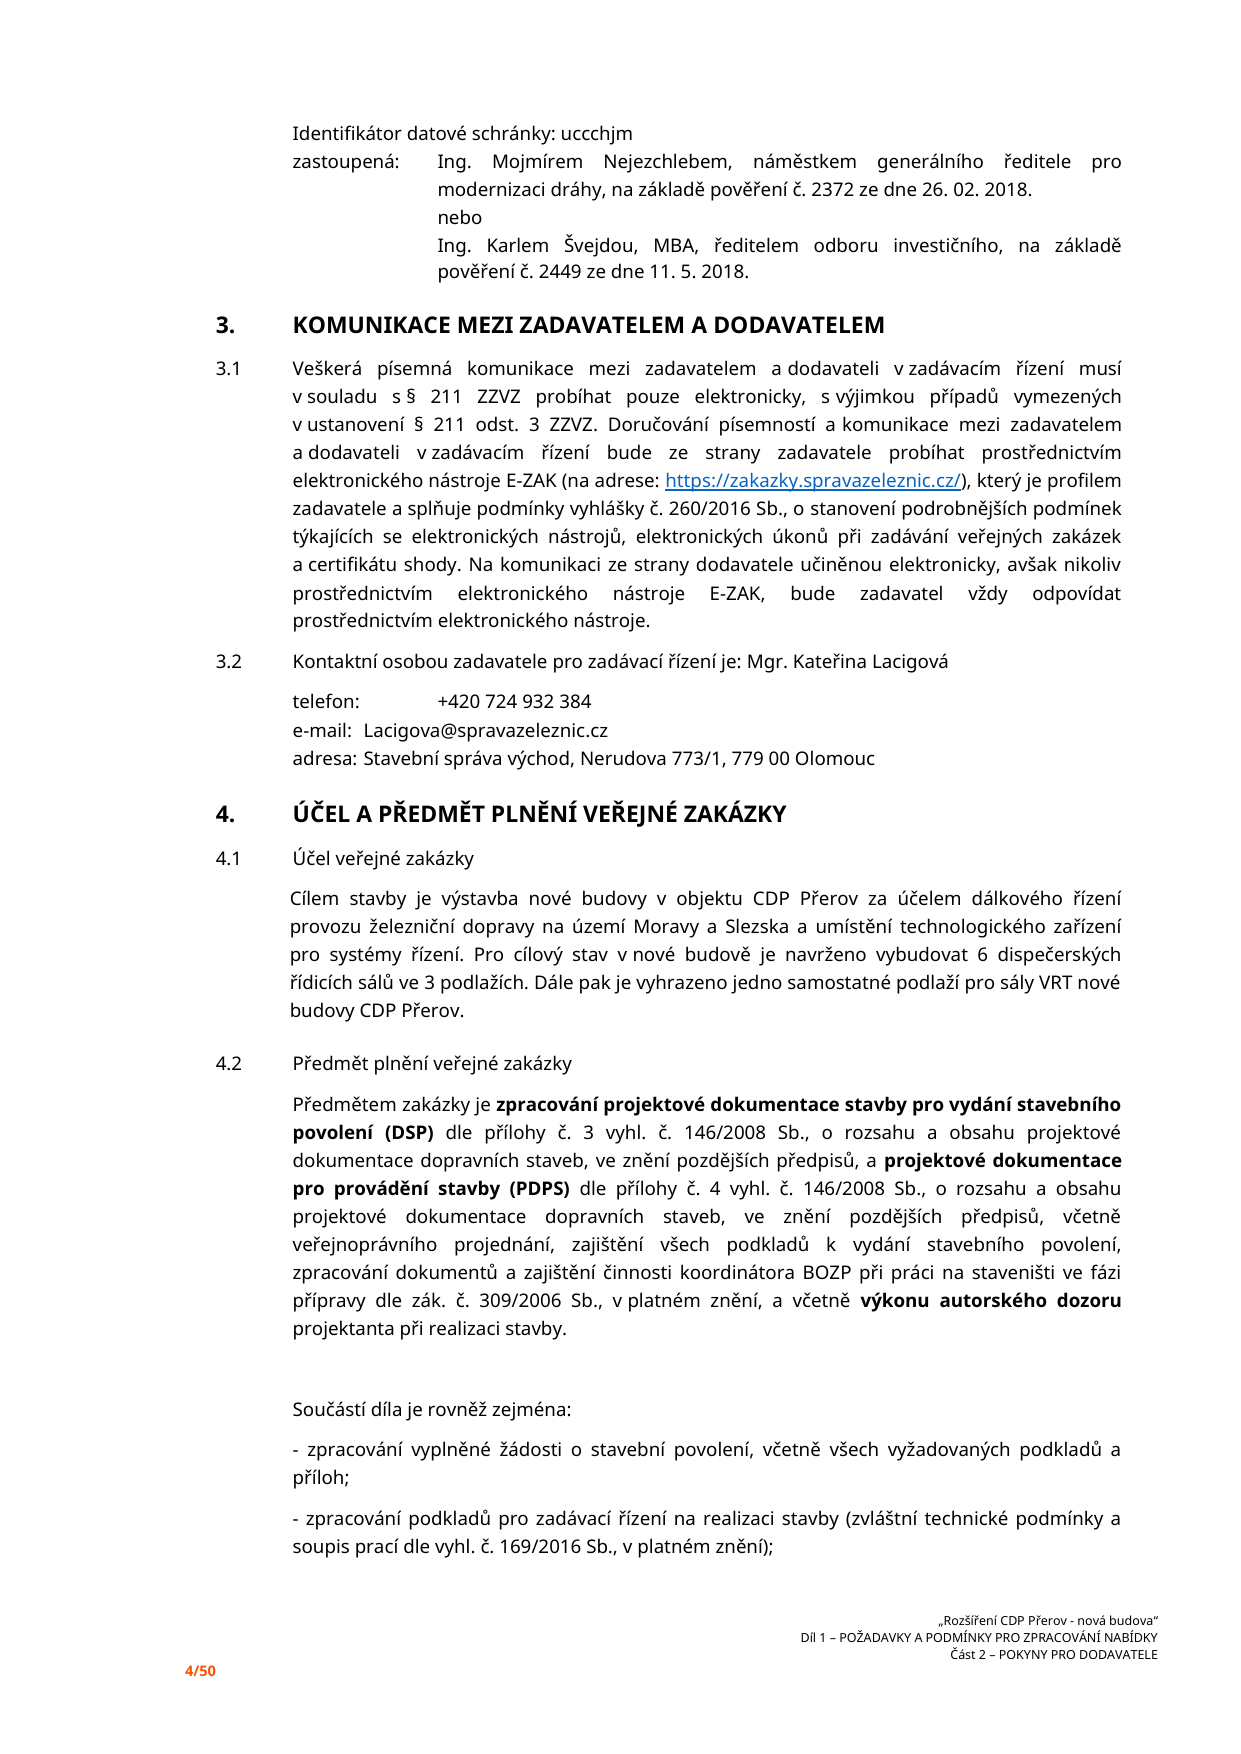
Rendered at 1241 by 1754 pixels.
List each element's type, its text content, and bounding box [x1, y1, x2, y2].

text Účel veřejné zakázky [216, 845, 1122, 870]
text Předmět plnění veřejné zakázky [216, 1050, 1122, 1076]
text Identifikátor datové schránky: uccchjm [292, 121, 1122, 146]
text nebo [437, 205, 1122, 230]
text Ing. Karlem Švejdou, MBA, ředitelem odboru investičního, na základě pověření č. 2449 ze dne 11. 5. 2018. [349, 233, 1122, 284]
text Cílem stavby je výstavba nové budovy v objektu CDP Přerov za účelem dálkového řízení provozu železniční dopravy na území Moravy a Slezska a umístění technologického zařízení pro systémy řízení. Pro cílový stav v nové budově je navrženo vybudovat 6 dispečerských řídicích sálů ve 3 podlažích. Dále pak je vyhrazeno jedno samostatné podlaží pro sály VRT nové budovy CDP Přerov. [289, 885, 1122, 1023]
text zastoupená: Ing. Mojmírem Nejezchlebem, náměstkem generálního ředitele pro modernizaci dráhy, na základě pověření č. 2372 ze dne 26. 02. 2018. [292, 149, 1122, 202]
text Součástí díla je rovněž zejména: [292, 1396, 1122, 1422]
text telefon: +420 724 932 384 [292, 689, 1122, 714]
text adresa: Stavební správa východ, Nerudova 773/1, 779 00 Olomouc [292, 745, 1122, 770]
text Veškerá písemná komunikace mezi zadavatelem a dodavateli v zadávacím řízení musí v souladu s § 211 ZZVZ probíhat pouze elektronicky, s výjimkou případů vymezených v ustanovení § 211 odst. 3 ZZVZ. Doručování písemností a komunikace mezi zadavatelem a dodavateli v zadávacím řízení bude ze strany zadavatele probíhat prostřednictvím elektronického nástroje E-ZAK (na adrese: https://zakazky.spravazeleznic.cz/), který je profilem zadavatele a splňuje podmínky vyhlášky č. 260/2016 Sb., o stanovení podrobnějších podmínek týkajících se elektronických nástrojů, elektronických úkonů při zadávání veřejných zakázek a certifikátu shody. Na komunikaci ze strany dodavatele učiněnou elektronicky, avšak nikoliv prostřednictvím elektronického nástroje E-ZAK, bude zadavatel vždy odpovídat prostřednictvím elektronického nástroje. [216, 356, 1122, 633]
text KOMUNIKACE MEZI ZADAVATELEM a DODAVATELEM [216, 309, 1122, 340]
text - zpracování vyplněné žádosti o stavební povolení, včetně všech vyžadovaných podkladů a příloh; [292, 1437, 1122, 1490]
text - zpracování podkladů pro zadávací řízení na realizaci stavby (zvláštní technické podmínky a soupis prací dle vyhl. č. 169/2016 Sb., v platném znění); [292, 1505, 1122, 1559]
text e-mail: Lacigova@spravazeleznic.cz [292, 717, 1122, 742]
text Kontaktní osobou zadavatele pro zadávací řízení je: Mgr. Kateřina Lacigová [216, 648, 1122, 674]
text Předmětem zakázky je zpracování projektové dokumentace stavby pro vydání stavebního povolení (DSP) dle přílohy č. 3 vyhl. č. 146/2008 Sb., o rozsahu a obsahu projektové dokumentace dopravních staveb, ve znění pozdějších předpisů, a projektové dokumentace pro provádění stavby (PDPS) dle přílohy č. 4 vyhl. č. 146/2008 Sb., o rozsahu a obsahu projektové dokumentace dopravních staveb, ve znění pozdějších předpisů, včetně veřejnoprávního projednání, zajištění všech podkladů k vydání stavebního povolení, zpracování dokumentů a zajištění činnosti koordinátora BOZP při práci na staveništi ve fázi přípravy dle zák. č. 309/2006 Sb., v platném znění, a včetně výkonu autorského dozoru projektanta při realizaci stavby. [292, 1091, 1122, 1341]
text ÚČEL a PŘEDMĚT PLNĚNÍ VEŘEJNÉ ZAKÁZKY [216, 798, 1122, 829]
